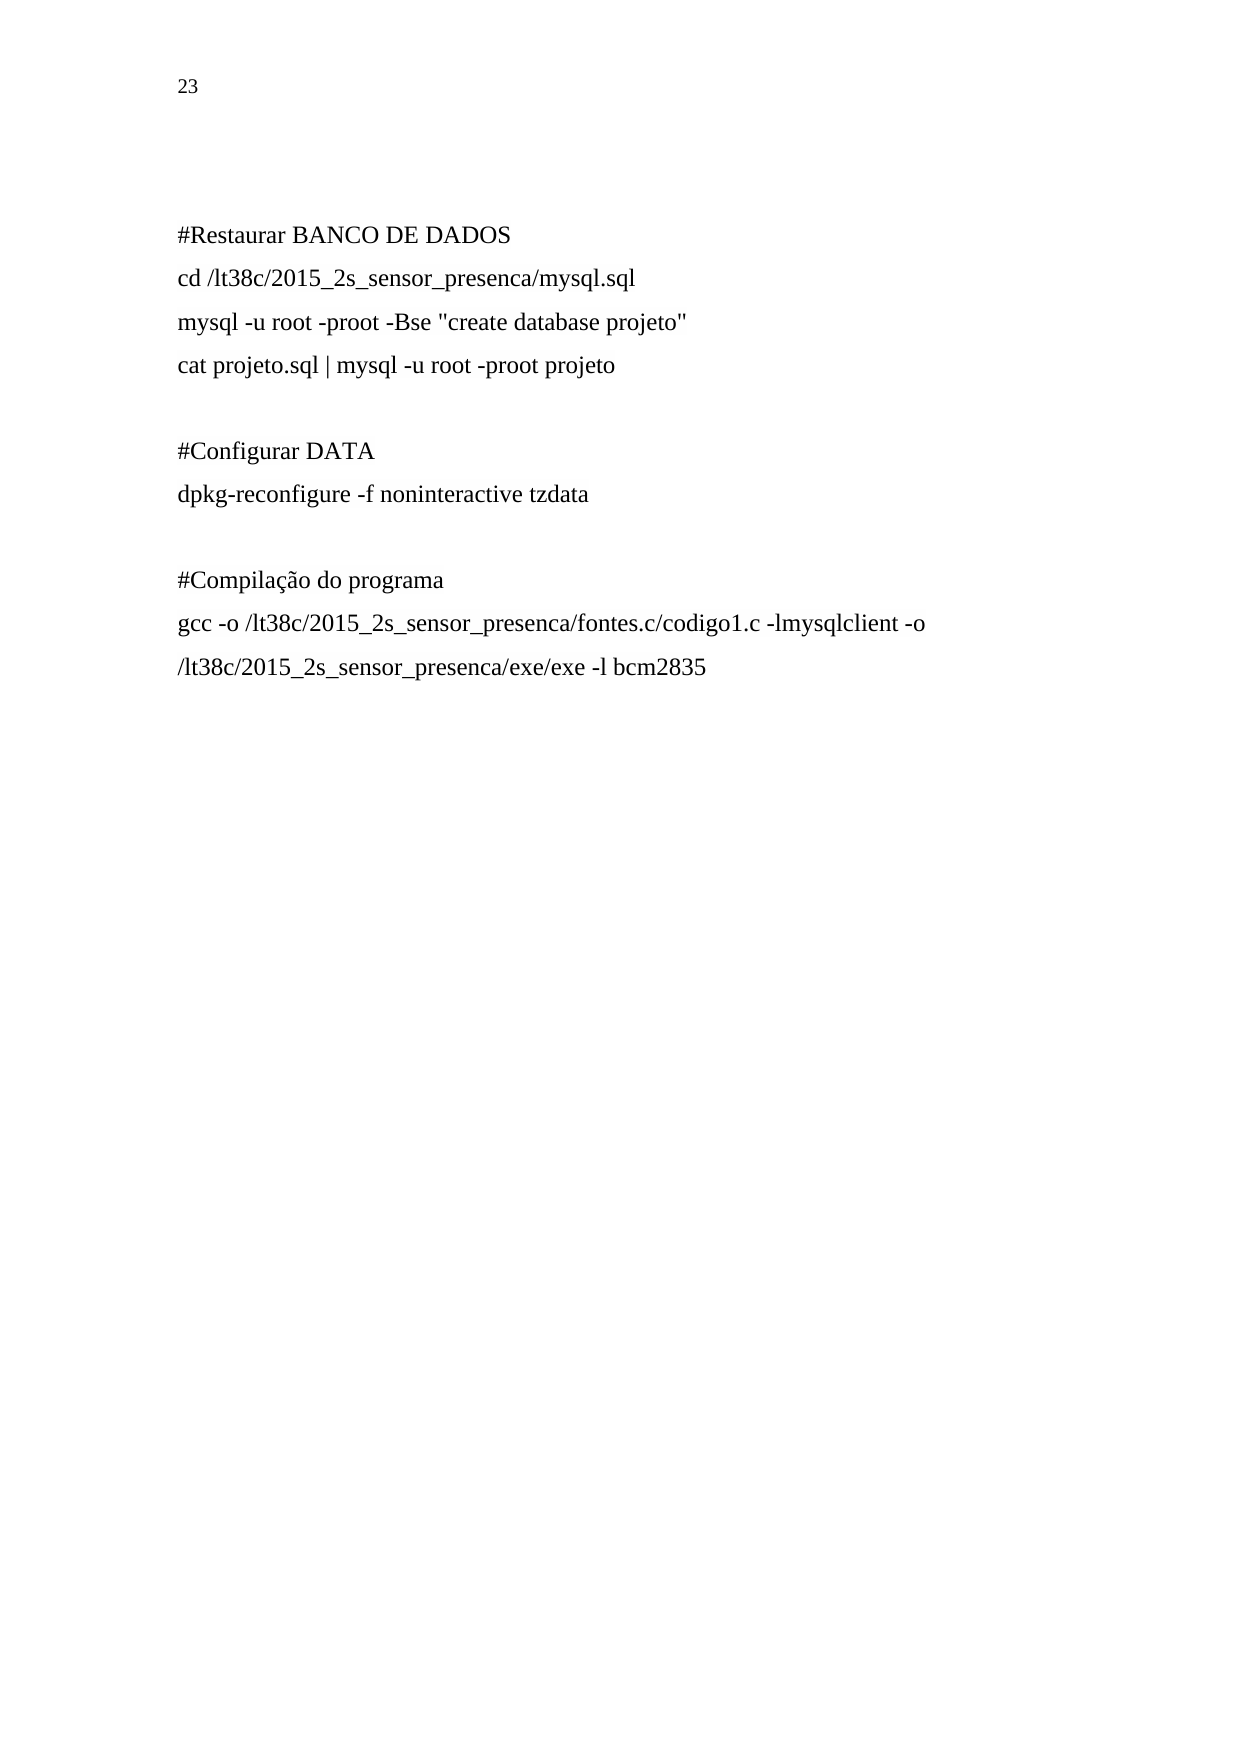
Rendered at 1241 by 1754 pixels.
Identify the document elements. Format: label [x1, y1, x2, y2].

text [177, 177, 1122, 680]
